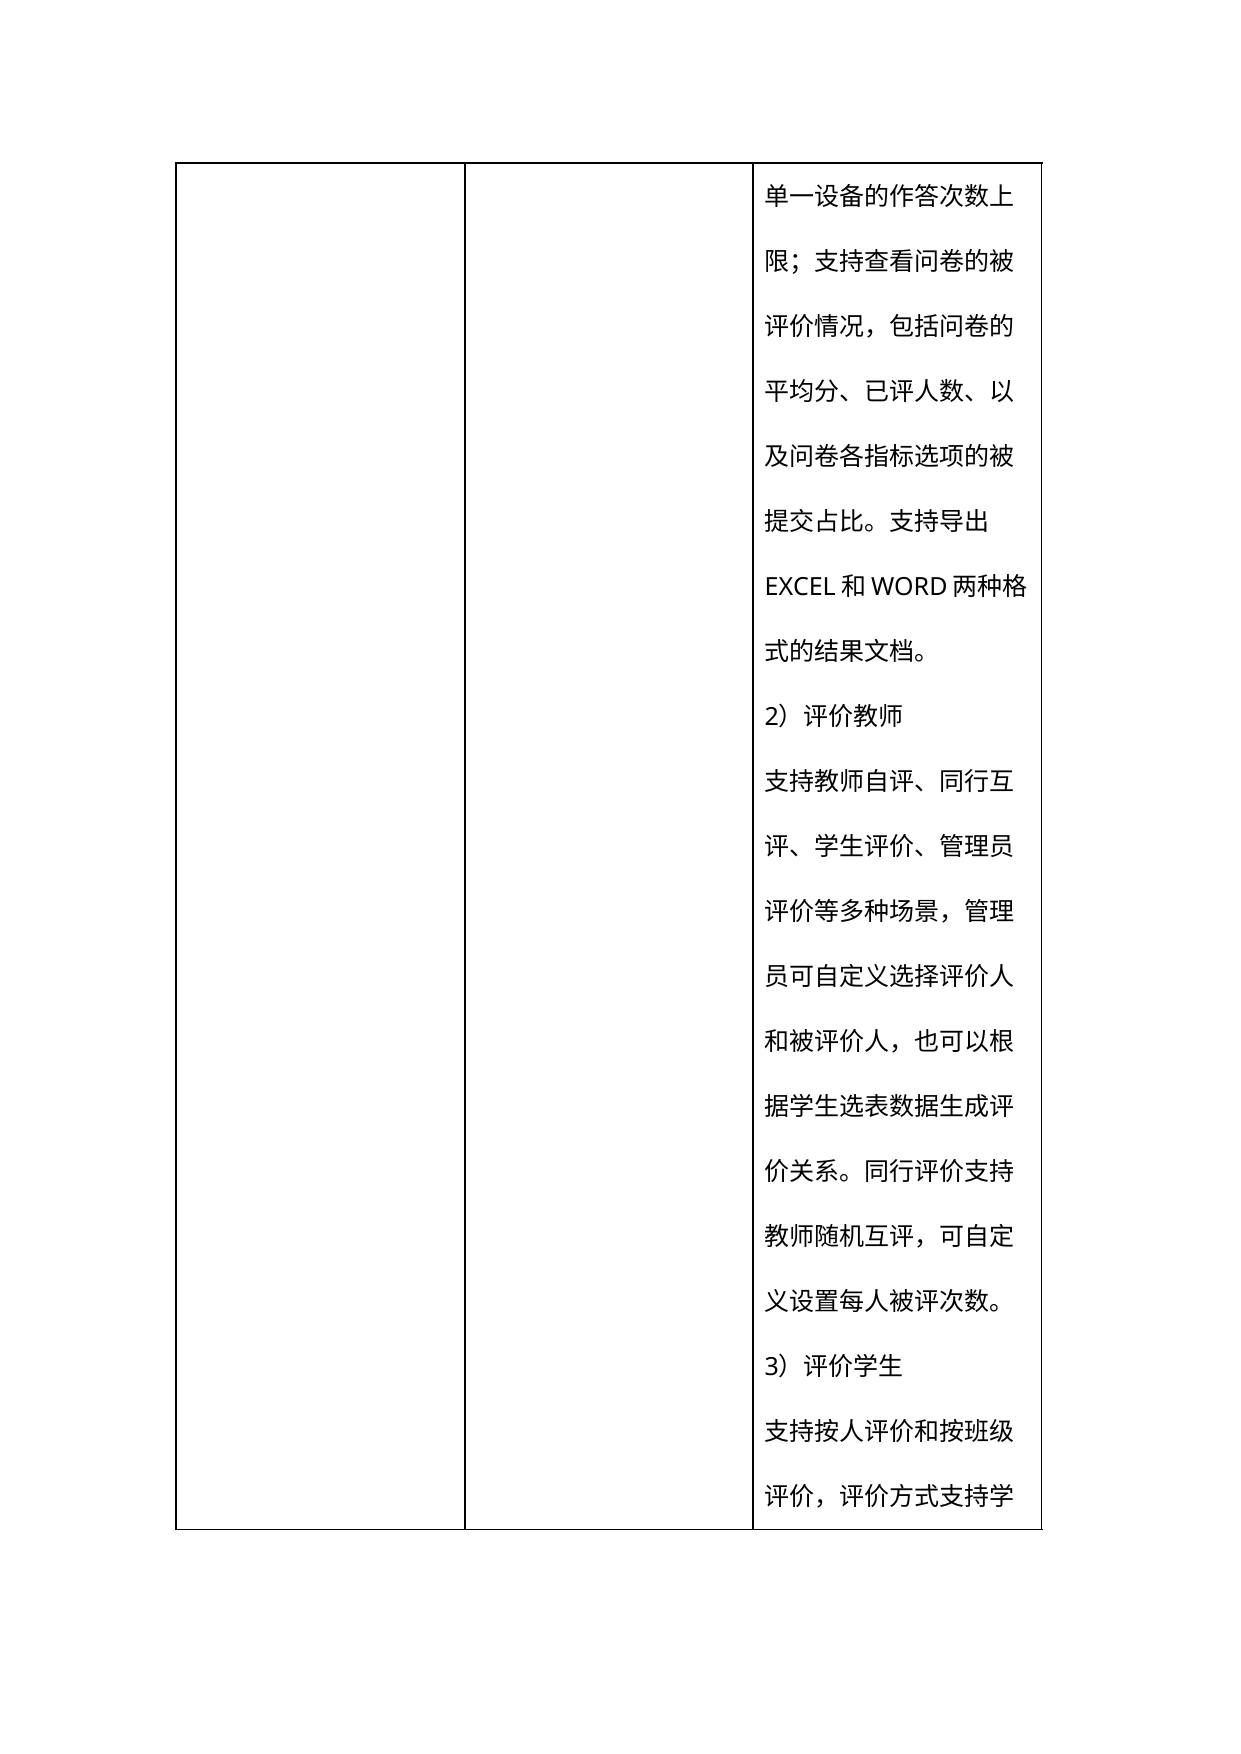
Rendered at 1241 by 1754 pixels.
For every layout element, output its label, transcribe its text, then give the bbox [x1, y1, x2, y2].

table_cell 2 [177, 164, 464, 1528]
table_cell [754, 164, 1041, 1528]
table_cell [466, 164, 752, 1528]
